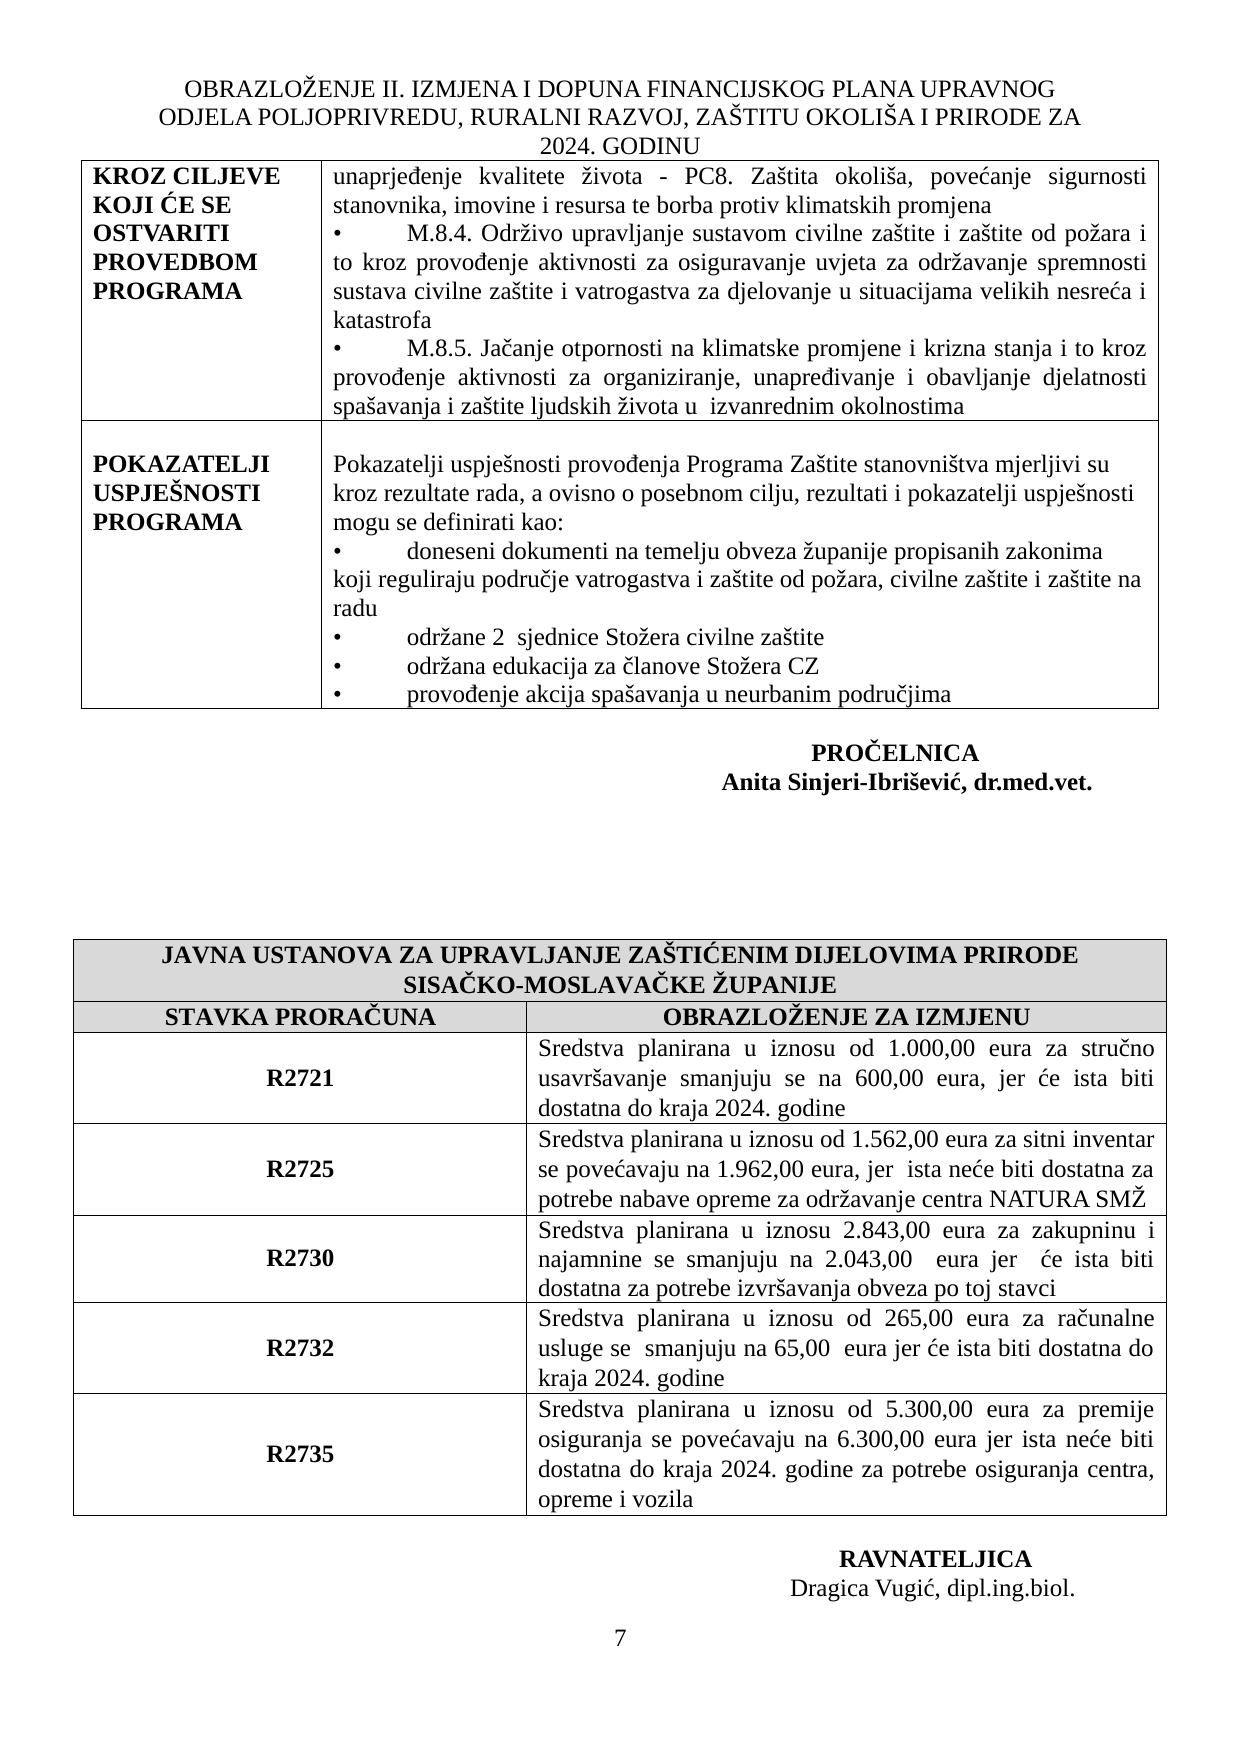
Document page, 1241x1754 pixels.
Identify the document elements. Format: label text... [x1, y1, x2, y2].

table_cell Sredstva planirana u iznosu od 1.000,00 eura za stručno usavršavanje smanjuju se na 600,00 eura, jer će ista biti dostatna do kraja 2024. godine [527, 1033, 1166, 1123]
table_cell R2735 [74, 1394, 526, 1514]
table_cell R2725 [74, 1124, 526, 1214]
table_cell Sredstva planirana u iznosu od 5.300,00 eura za premije osiguranja se povećavaju na 6.300,00 eura jer ista neće biti dostatna do kraja 2024. godine za potrebe osiguranja centra, opreme i vozila [527, 1394, 1166, 1514]
text PROČELNICA [148, 738, 1093, 767]
table_cell Sredstva planirana u iznosu od 265,00 eura za računalne usluge se smanjuju na 65,00 eura jer će ista biti dostatna do kraja 2024. godine [527, 1303, 1166, 1393]
table_header JAVNA USTANOVA ZA UPRAVLJANJE ZAŠTIĆENIM DIJELOVIMA PRIRODE SISAČKO-MOSLAVAČKE ŽUPANIJE [74, 940, 1166, 1001]
table_cell R2732 [74, 1303, 526, 1393]
text RAVNATELJICA [148, 1544, 1093, 1573]
table_cell OBRAZLOŽENJE ZA IZMJENU [527, 1002, 1166, 1032]
text Dragica Vugić, dipl.ing.biol. [148, 1573, 1093, 1602]
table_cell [322, 161, 1158, 420]
table_cell POKAZATELJI USPJEŠNOSTI PROGRAMA [82, 421, 321, 708]
table_cell R2730 [74, 1216, 526, 1302]
table_cell Sredstva planirana u iznosu od 1.562,00 eura za sitni inventar se povećavaju na 1.962,00 eura, jer ista neće biti dostatna za potrebe nabave opreme za održavanje centra NATURA SMŽ [527, 1124, 1166, 1214]
table_cell Sredstva planirana u iznosu 2.843,00 eura za zakupninu i najamnine se smanjuju na 2.043,00 eura jer će ista biti dostatna za potrebe izvršavanja obveza po toj stavci [527, 1216, 1166, 1302]
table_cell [82, 161, 321, 420]
table_cell R2721 [74, 1033, 526, 1123]
text Anita Sinjeri-Ibrišević, dr.med.vet. [148, 767, 1093, 796]
table_cell STAVKA PRORAČUNA [74, 1002, 526, 1032]
table_cell Pokazatelji uspješnosti provođenja Programa Zaštite stanovništva mjerljivi su kroz rezultate rada, a ovisno o posebnom cilju, rezultati i pokazatelji uspješnosti mogu se definirati kao: • doneseni dokumenti na temelju obveza županije propisanih zakonima koji reguliraju područje vatrogastva i zaštite od požara, civilne zaštite i zaštite na radu • održane 2 sjednice Stožera civilne zaštite • održana edukacija za članove Stožera CZ • provođenje akcija spašavanja u neurbanim područjima [322, 421, 1158, 708]
